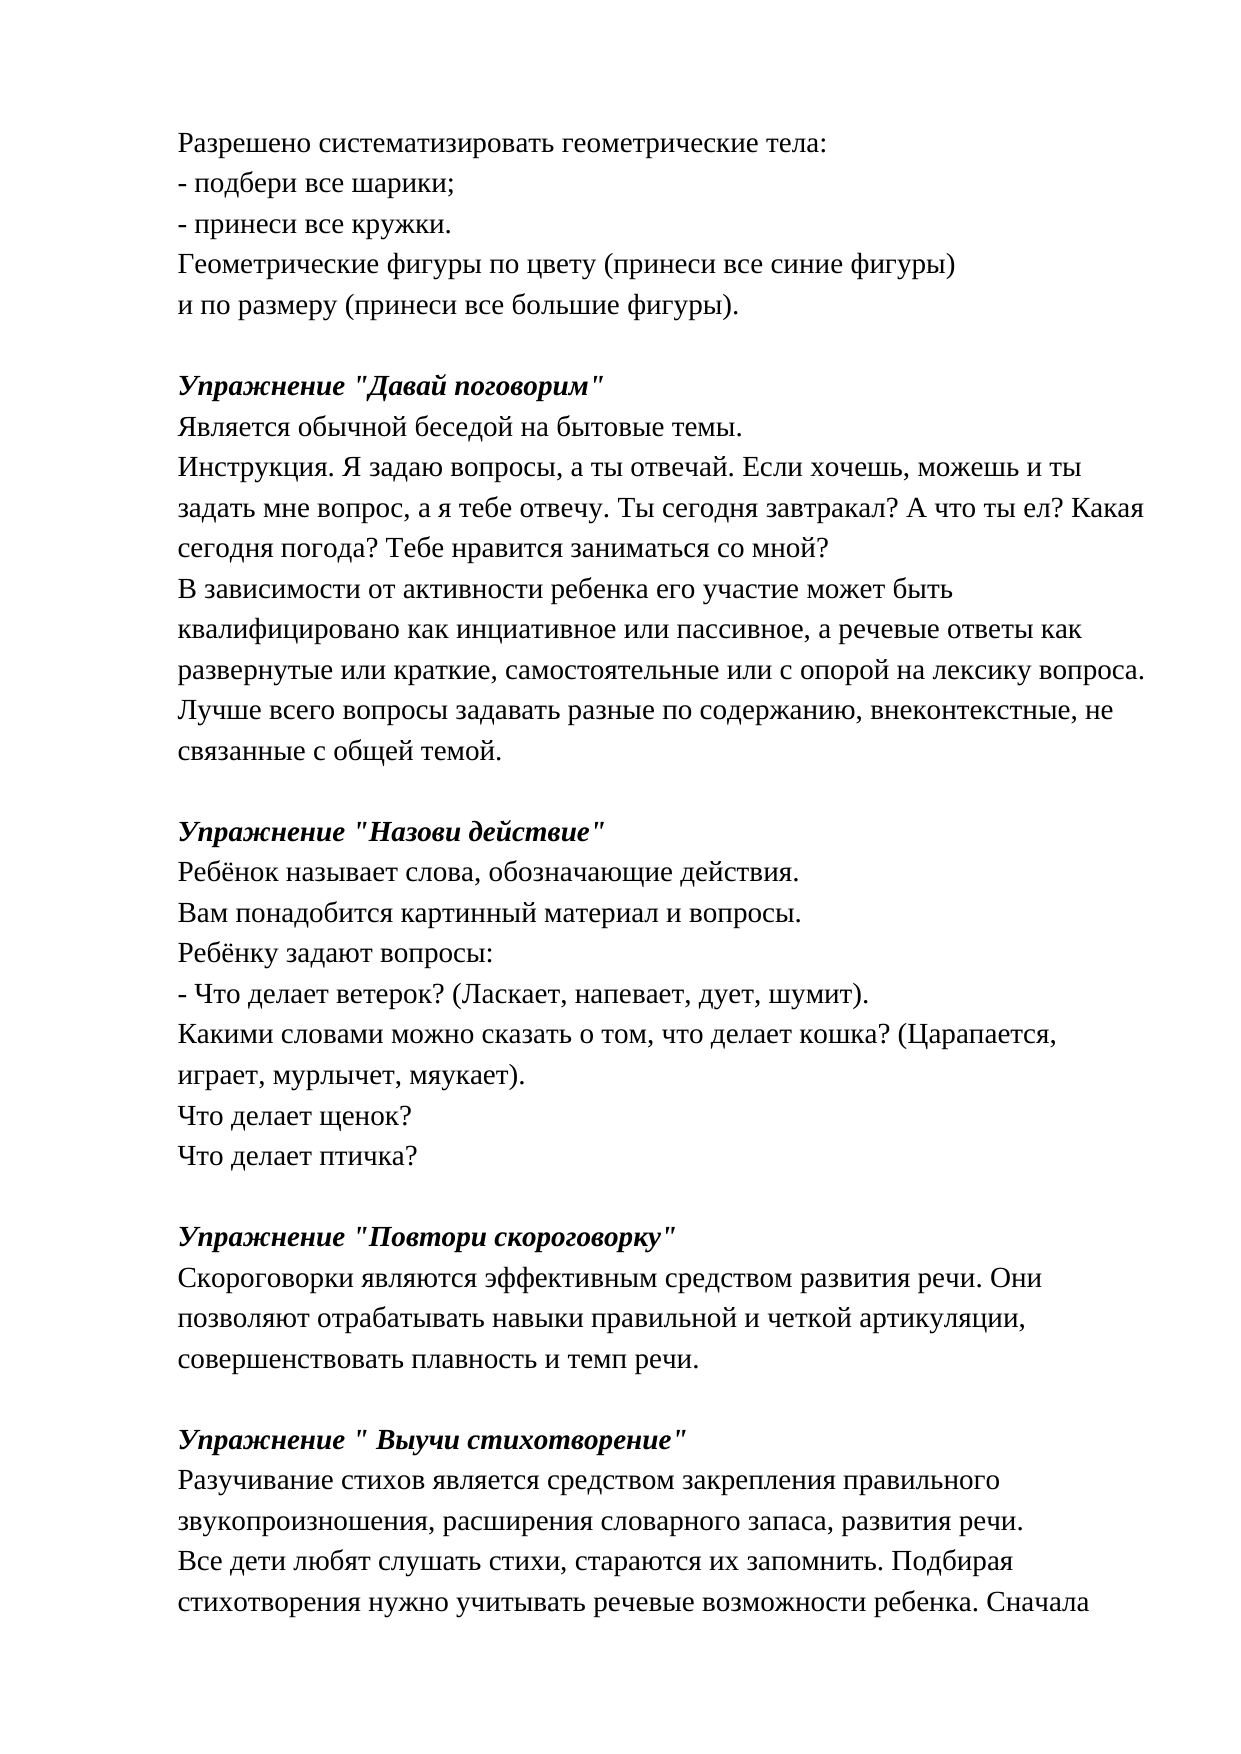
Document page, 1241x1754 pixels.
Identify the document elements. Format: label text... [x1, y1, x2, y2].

text В зависимости от активности ребенка его участие может быть квалифицировано как инциативное или пассивное, а речевые ответы как развернутые или краткие, самостоятельные или с опорой на лексику вопроса. Лучше всего вопросы задавать разные по содержанию, внеконтекстные, не связанные с общей темой. [177, 564, 1152, 766]
text Что делает щенок? [177, 1091, 1152, 1131]
text Что делает птичка? [177, 1131, 1152, 1172]
text Является обычной беседой на бытовые темы. [177, 402, 1152, 442]
text Скороговорки являются эффективным средством развития речи. Они позволяют отрабатывать навыки правильной и четкой артикуляции, совершенствовать плавность и темп речи. [177, 1253, 1152, 1374]
text Ребёнок называет слова, обозначающие действия. [177, 847, 1152, 888]
text Разрешено систематизировать геометрические тела: [177, 118, 1152, 159]
text Вам понадобится картинный материал и вопросы. [177, 888, 1152, 928]
text Разучивание стихов является средством закрепления правильного звукопроизношения, расширения словарного запаса, развития речи. [177, 1455, 1152, 1536]
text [177, 1536, 1152, 1617]
text Инструкция. Я задаю вопросы, а ты отвечай. Если хочешь, можешь и ты задать мне вопрос, а я тебе отвечу. Ты сегодня завтракал? А что ты ел? Какая сегодня погода? Тебе нравится заниматься со мной? [177, 442, 1152, 564]
text Какими словами можно сказать о том, что делает кошка? (Царапается, играет, мурлычет, мяукает). [177, 1009, 1152, 1091]
text Упражнение "Назови действие" [177, 807, 1152, 847]
text - подбери все шарики; [177, 159, 1152, 199]
text Геометрические фигуры по цвету (принеси все синие фигуры) и по размеру (принеси все большие фигуры). [177, 240, 1152, 321]
text Ребёнку задают вопросы: [177, 928, 1152, 969]
text Упражнение "Давай поговорим" [177, 361, 1152, 402]
text Упражнение " Выучи стихотворение" [177, 1415, 1152, 1455]
text Упражнение "Повтори скороговорку" [177, 1212, 1152, 1253]
text - принеси все кружки. [177, 199, 1152, 240]
text - Что делает ветерок? (Ласкает, напевает, дует, шумит). [177, 969, 1152, 1009]
